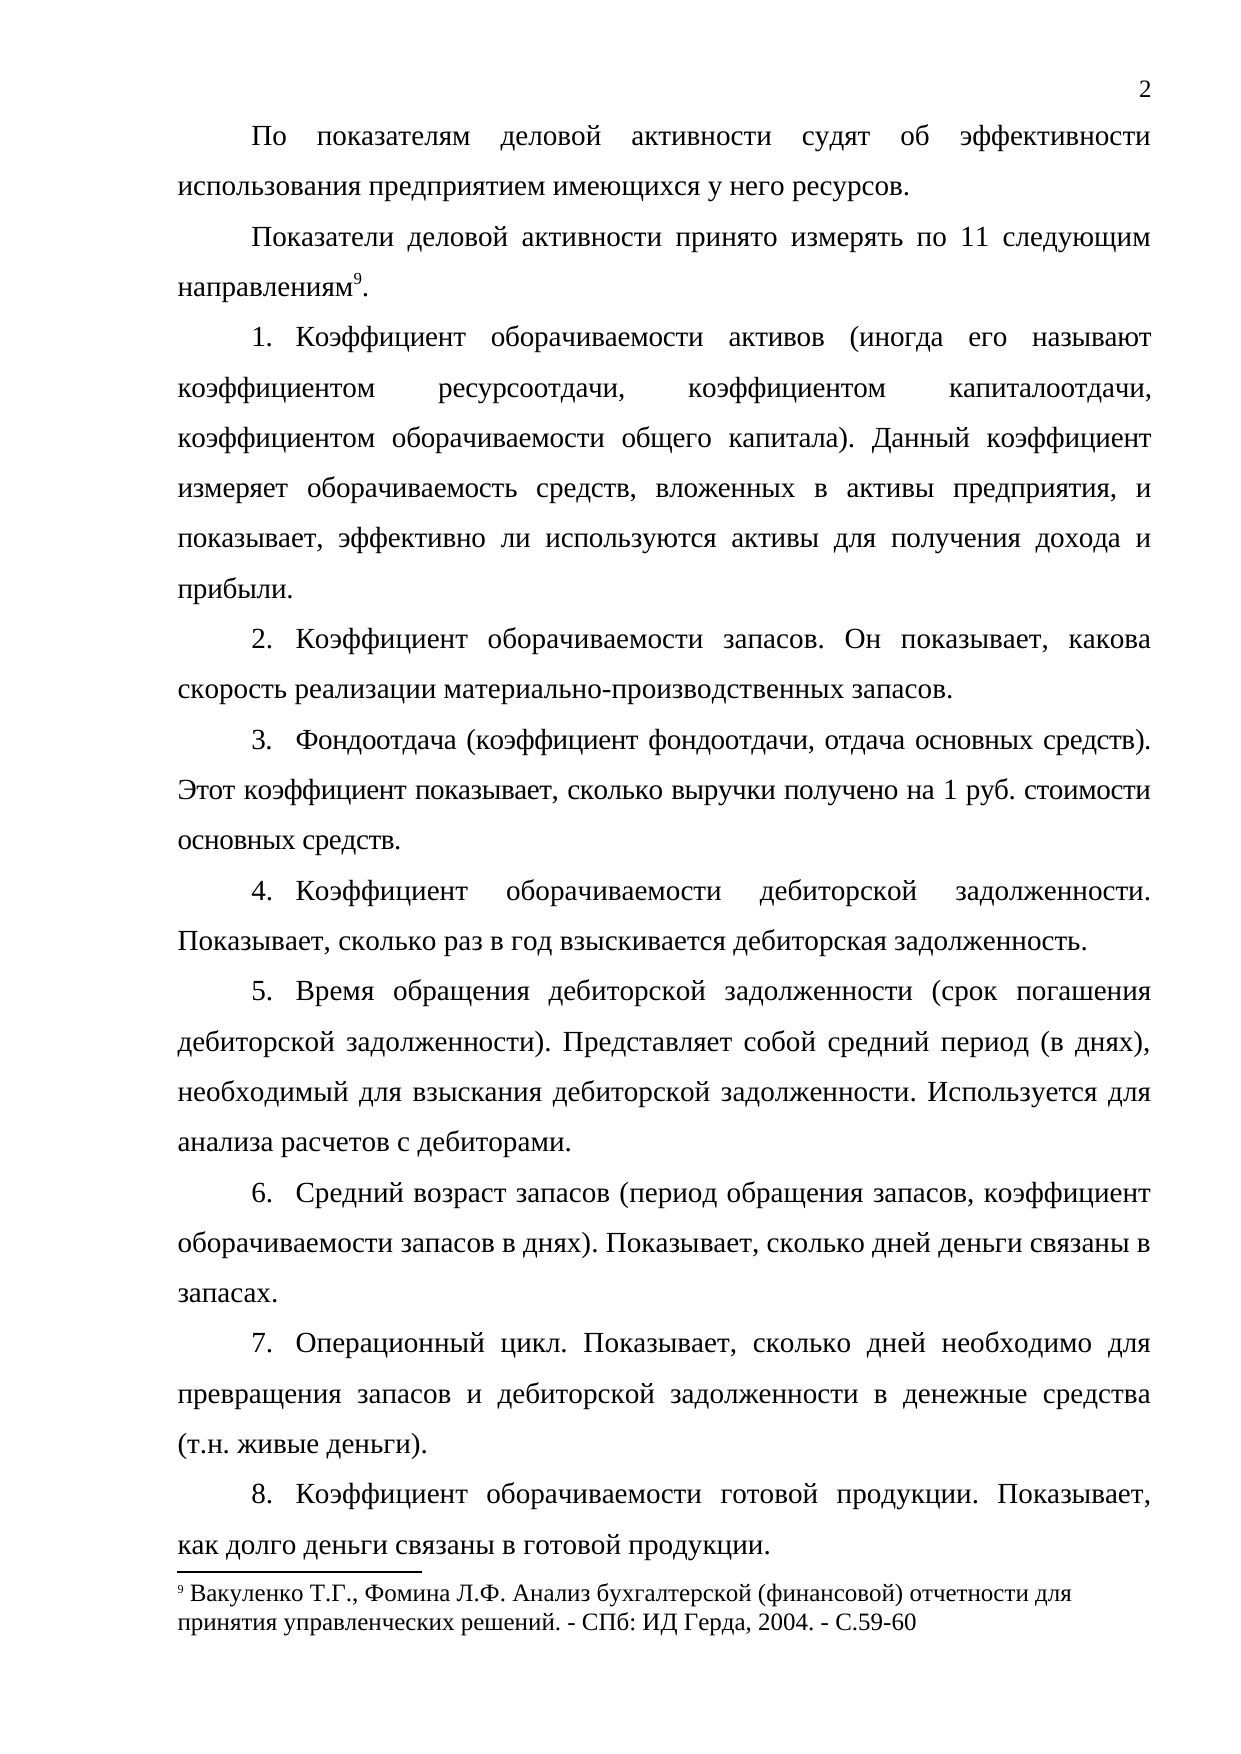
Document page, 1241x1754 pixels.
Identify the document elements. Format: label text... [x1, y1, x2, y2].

list Коэффициент оборачиваемости запасов. Он показывает, какова скорость реализации материально-производственных запасов. [177, 621, 1152, 705]
list Коэффициент оборачиваемости готовой продукции. Показывает, как долго деньги связаны в готовой продукции. [177, 1477, 1152, 1560]
list Средний возраст запасов (период обращения запасов, коэффициент оборачиваемости запасов в днях). Показывает, сколько дней деньги связаны в запасах. [177, 1175, 1152, 1309]
list Фондоотдача (коэффициент фондоотдачи, отдача основных средств). Этот коэффициент показывает, сколько выручки получено на 1 руб. стоимости основных средств. [177, 722, 1152, 856]
list Операционный цикл. Показывает, сколько дней необходимо для превращения запасов и дебиторской задолженности в денежные средства (т.н. живые деньги). [177, 1326, 1152, 1460]
list Коэффициент оборачиваемости активов (иногда его называют коэффициентом ресурсоотдачи, коэффициентом капиталоотдачи, коэффициентом оборачиваемости общего капитала). Данный коэффициент измеряет оборачиваемость средств, вложенных в активы предприятия, и показывает, эффективно ли используются активы для получения дохода и прибыли. [177, 319, 1152, 604]
text По показателям деловой активности судят об эффективности использования предприятием имеющихся у него ресурсов. [177, 118, 1152, 202]
list Время обращения дебиторской задолженности (срок погашения дебиторской задолженности). Представляет собой средний период (в днях), необходимый для взыскания дебиторской задолженности. Используется для анализа расчетов с дебиторами. [177, 973, 1152, 1158]
list Коэффициент оборачиваемости дебиторской задолженности. Показывает, сколько раз в год взыскивается дебиторская задолженность. [177, 873, 1152, 957]
text Показатели деловой активности принято измерять по 11 следующим направлениям. [177, 219, 1152, 303]
